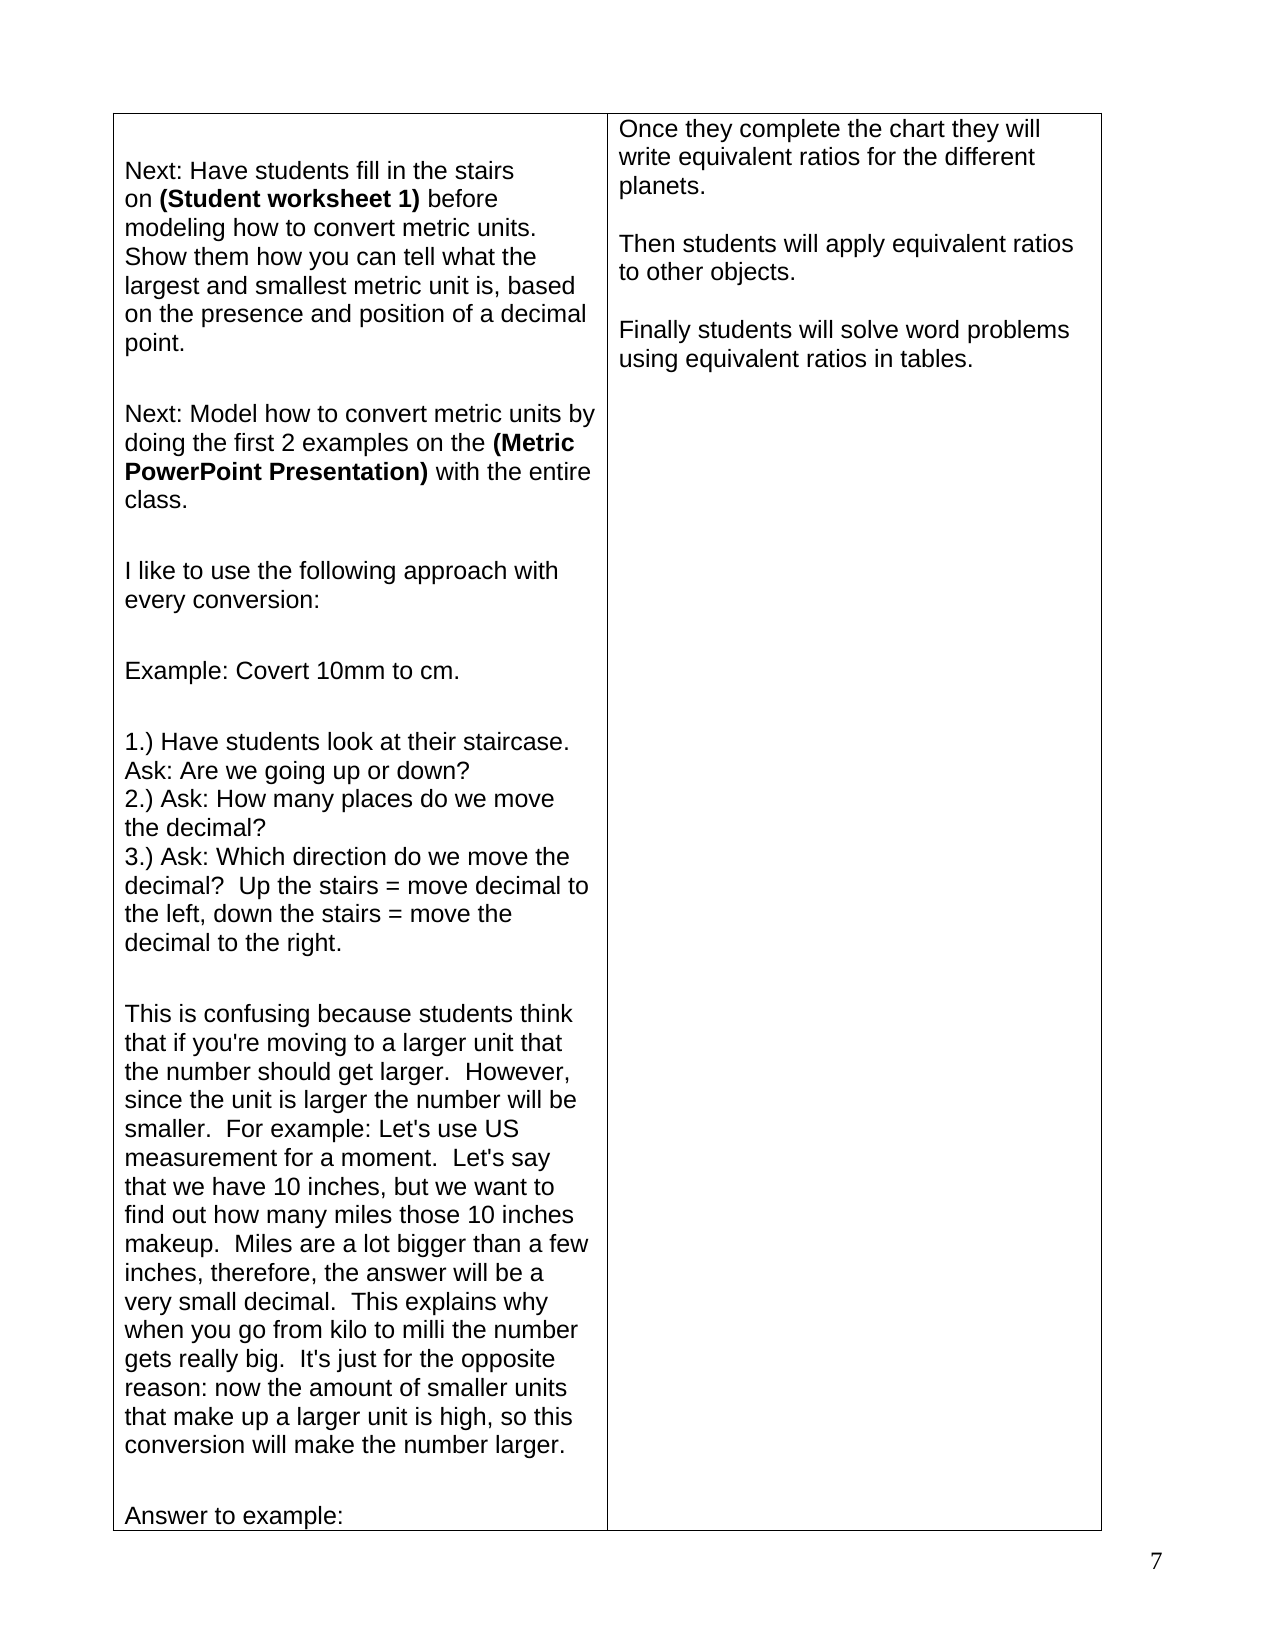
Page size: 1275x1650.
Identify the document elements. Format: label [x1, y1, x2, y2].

table_cell [114, 114, 607, 1530]
table_cell [608, 114, 1101, 1530]
